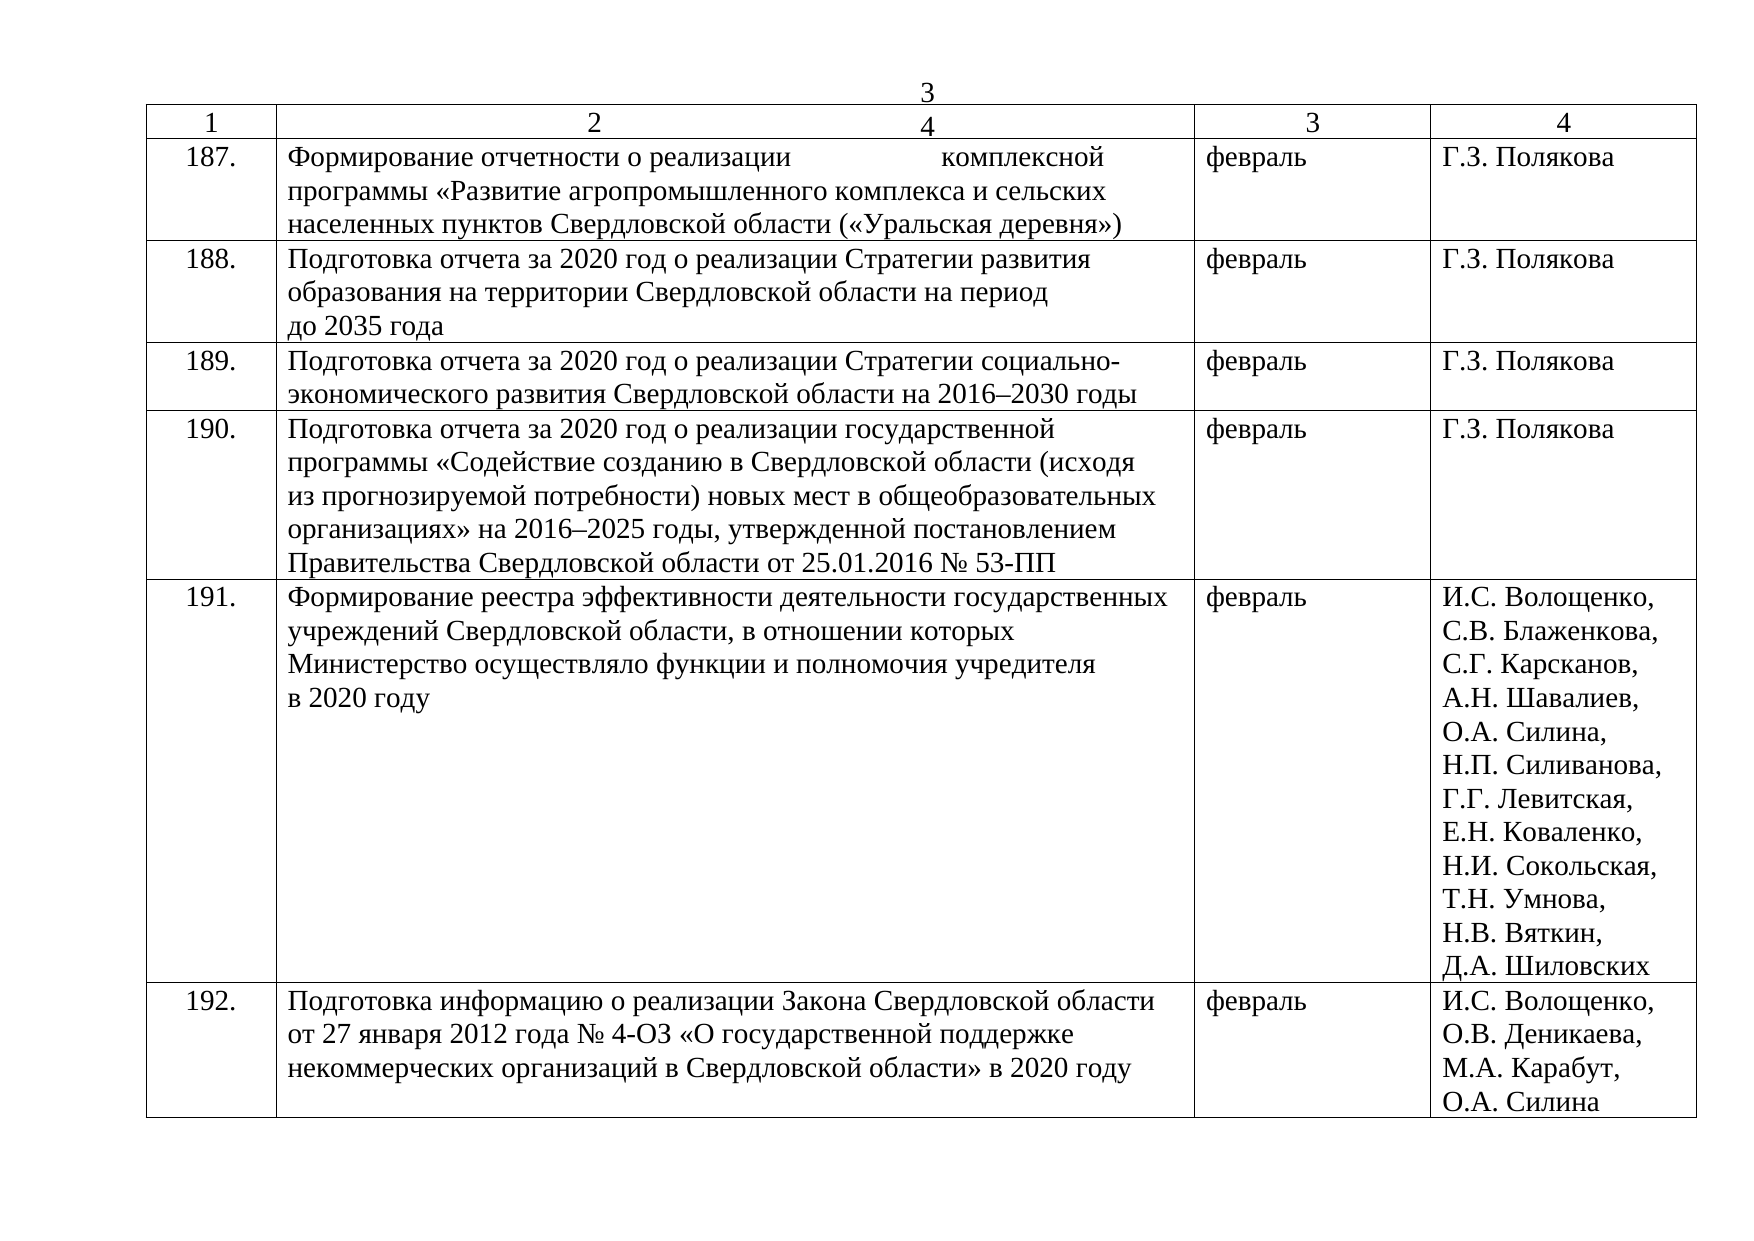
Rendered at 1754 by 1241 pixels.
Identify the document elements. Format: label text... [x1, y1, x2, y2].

table_cell Г.З. Полякова [1431, 241, 1696, 342]
table_cell [147, 580, 276, 982]
table_cell [147, 139, 276, 240]
table_cell февраль [1195, 139, 1430, 240]
table_cell [147, 983, 276, 1117]
table_cell Формирование реестра эффективности деятельности государственных учреждений Свердловской области, в отношении которых Министерство осуществляло функции и полномочия учредителя в 2020 году [277, 580, 1194, 982]
table_cell Г.З. Полякова [1431, 139, 1696, 240]
table_cell Подготовка отчета за 2020 год о реализации Стратегии развития образования на территории Свердловской области на период до 2035 года [277, 241, 1194, 342]
table_cell февраль [1195, 411, 1430, 578]
table_header 3 [1195, 105, 1430, 138]
table_cell [147, 241, 276, 342]
table_cell Формирование отчетности о реализации комплексной программы «Развитие агропромышленного комплекса и сельских населенных пунктов Свердловской области («Уральская деревня») [277, 139, 1194, 240]
table_header 2 [277, 105, 1194, 138]
table_cell февраль [1195, 983, 1430, 1117]
table_cell февраль [1195, 580, 1430, 982]
table_header 1 [147, 105, 276, 138]
table_cell И.С. Волощенко, С.В. Блаженкова, С.Г. Карсканов, А.Н. Шавалиев, О.А. Силина, Н.П. Силиванова, Г.Г. Левитская, Е.Н. Коваленко, Н.И. Сокольская, Т.Н. Умнова, Н.В. Вяткин, Д.А. Шиловских [1431, 580, 1696, 982]
table_cell [147, 343, 276, 410]
table_cell И.С. Волощенко, О.В. Деникаева, М.А. Карабут, О.А. Силина [1431, 983, 1696, 1117]
table_cell Подготовка отчета за 2020 год о реализации Стратегии социально-экономического развития Свердловской области на 2016–2030 годы [277, 343, 1194, 410]
table_cell [147, 411, 276, 578]
table_header 4 [1431, 105, 1696, 138]
table_cell Подготовка информацию о реализации Закона Свердловской области от 27 января 2012 года № 4-ОЗ «О государственной поддержке некоммерческих организаций в Свердловской области» в 2020 году [277, 983, 1194, 1117]
table_cell февраль [1195, 241, 1430, 342]
table_cell Г.З. Полякова [1431, 411, 1696, 578]
table_cell Г.З. Полякова [1431, 343, 1696, 410]
table_cell февраль [1195, 343, 1430, 410]
table_cell Подготовка отчета за 2020 год о реализации государственной программы «Содействие созданию в Свердловской области (исходя из прогнозируемой потребности) новых мест в общеобразовательных организациях» на 2016–2025 годы, утвержденной постановлением Правительства Свердловской области от 25.01.2016 № 53-ПП [277, 411, 1194, 578]
